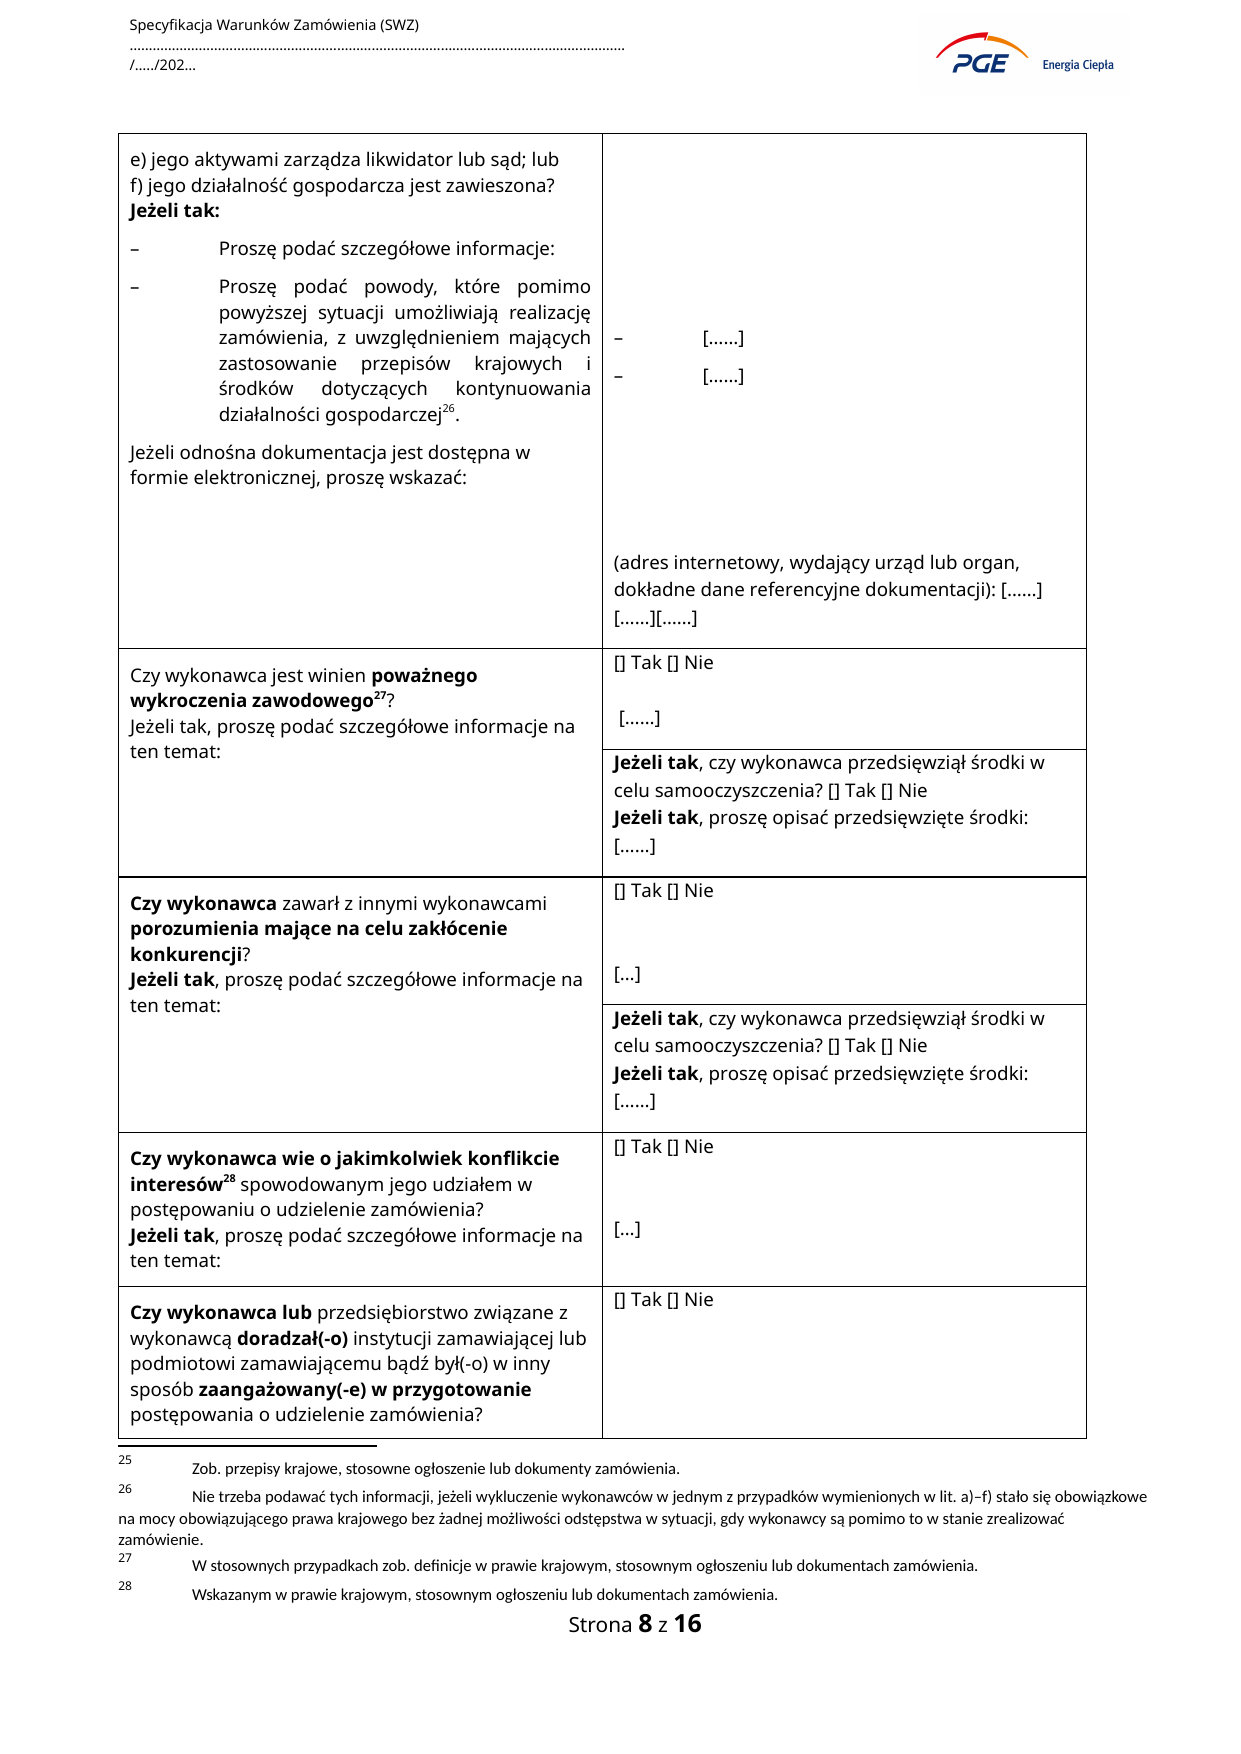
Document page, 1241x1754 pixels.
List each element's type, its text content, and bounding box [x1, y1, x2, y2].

picture [918, 14, 1131, 95]
table_cell [] Tak [] Nie […] [603, 1133, 1086, 1286]
table_cell Jeżeli tak, czy wykonawca przedsięwziął środki w celu samooczyszczenia? [] Tak [] Nie Jeżeli tak, proszę opisać przedsięwzięte środki: [……] [603, 750, 1086, 876]
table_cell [603, 134, 1086, 648]
table_cell Jeżeli tak, czy wykonawca przedsięwziął środki w celu samooczyszczenia? [] Tak [] Nie Jeżeli tak, proszę opisać przedsięwzięte środki: [……] [603, 1005, 1086, 1132]
table_cell [] Tak [] Nie [……] [603, 649, 1086, 749]
table_cell [] Tak [] Nie […] [603, 1287, 1086, 1438]
table_cell Czy wykonawca jest winien poważnego wykroczenia zawodowego? Jeżeli tak, proszę podać szczegółowe informacje na ten temat: [119, 649, 602, 876]
table_cell [] Tak [] Nie […] [603, 878, 1086, 1004]
table_cell Czy wykonawca zawarł z innymi wykonawcami porozumienia mające na celu zakłócenie konkurencji? Jeżeli tak, proszę podać szczegółowe informacje na ten temat: [119, 878, 602, 1132]
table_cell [119, 1287, 602, 1438]
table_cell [119, 134, 602, 648]
table_cell Czy wykonawca wie o jakimkolwiek konflikcie interesów spowodowanym jego udziałem w postępowaniu o udzielenie zamówienia? Jeżeli tak, proszę podać szczegółowe informacje na ten temat: [119, 1133, 602, 1286]
